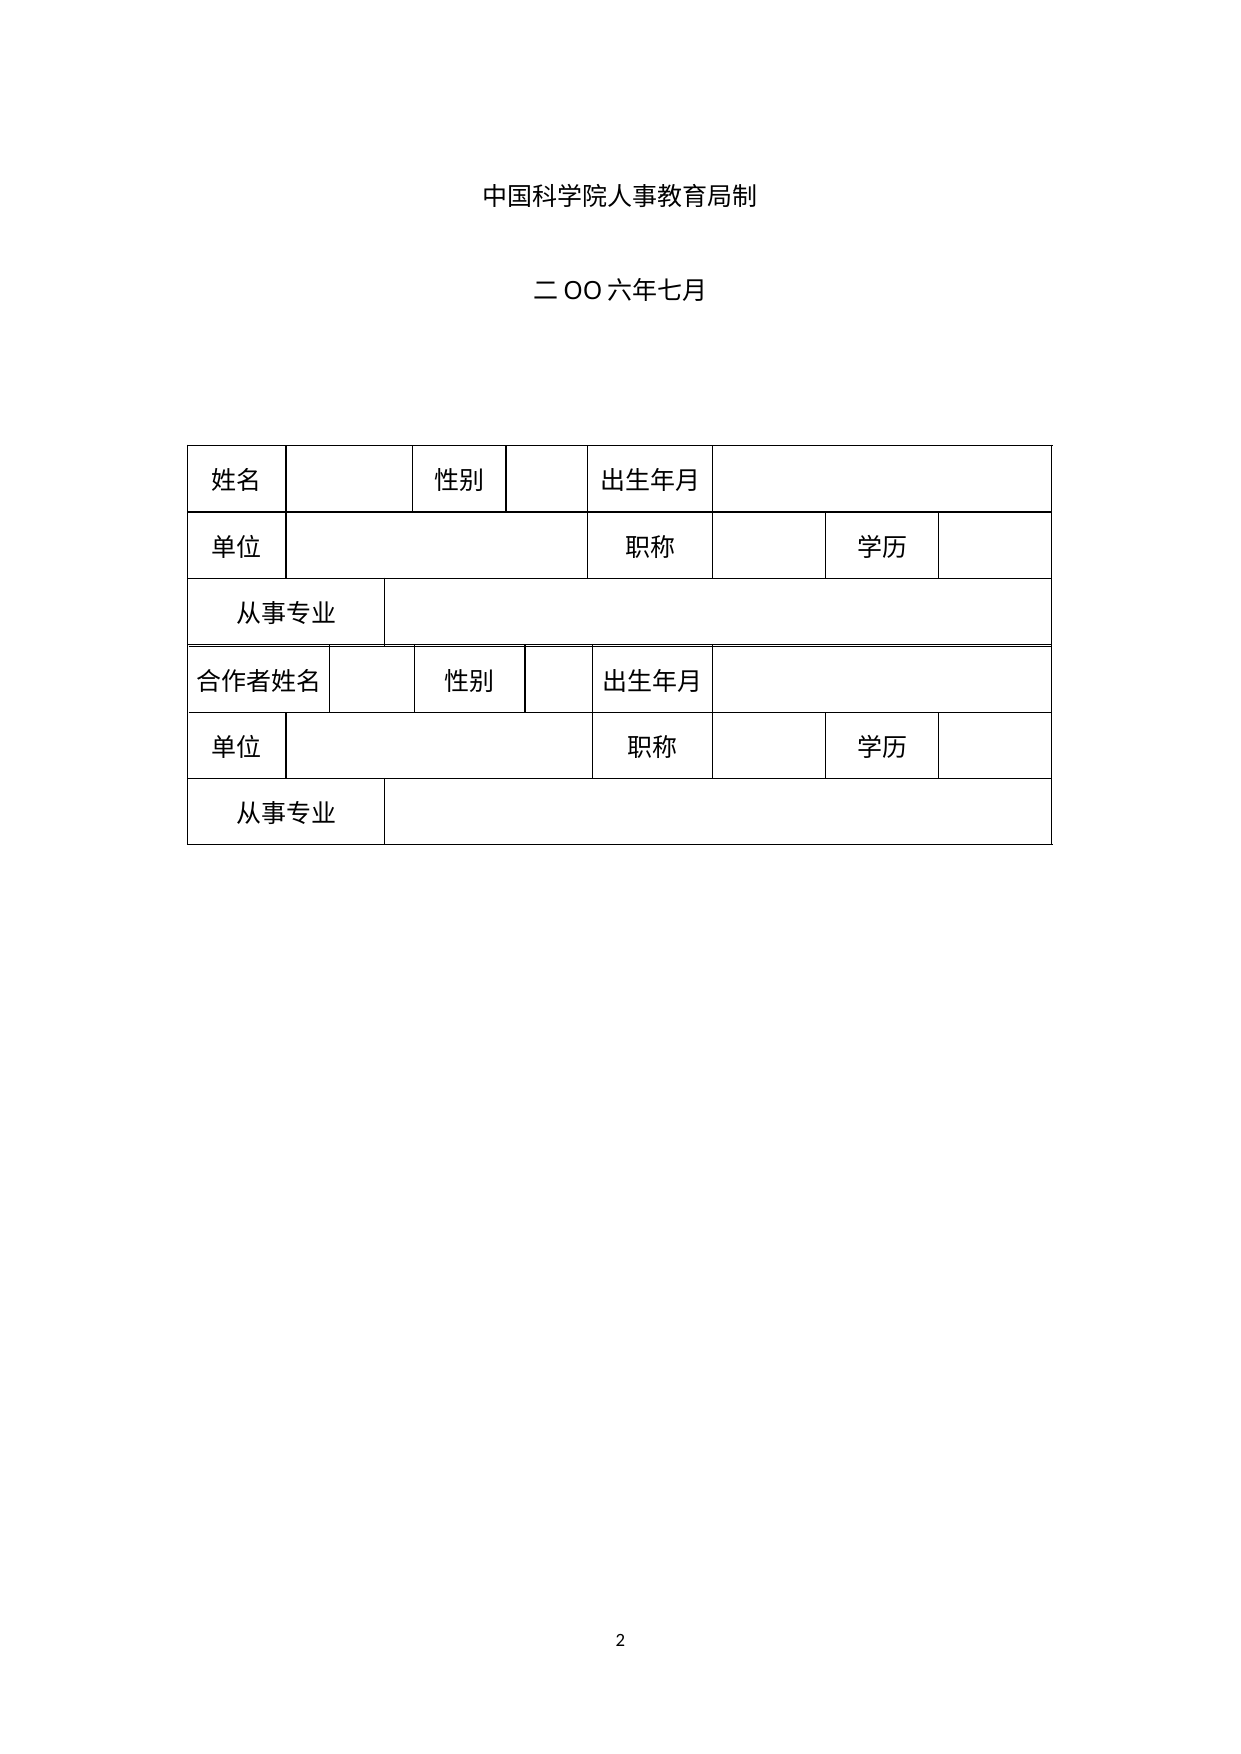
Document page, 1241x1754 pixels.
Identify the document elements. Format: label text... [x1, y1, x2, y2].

table_cell 性别 [415, 647, 524, 712]
table_cell 单位 [188, 513, 285, 578]
table_cell 合作者姓名 [188, 647, 329, 712]
table_cell [385, 779, 1051, 844]
table_cell 学历 [826, 513, 938, 578]
table_cell 学历 [826, 713, 938, 778]
table_header 性别 [413, 446, 505, 511]
table_header [713, 446, 1051, 511]
text 二ΟΟ六年七月 [187, 256, 1053, 321]
table_header 出生年月 [588, 446, 712, 511]
text 中国科学院人事教育局制 [187, 162, 1053, 227]
table_cell [939, 513, 1051, 578]
table_cell [287, 513, 587, 578]
table_cell 单位 [188, 713, 285, 778]
table_header [507, 446, 587, 511]
table_cell [330, 647, 414, 712]
table_cell [385, 579, 1051, 644]
table_cell 从事专业 [188, 579, 384, 644]
table_cell [287, 713, 592, 778]
table_header [287, 446, 412, 511]
table_header 姓名 [188, 446, 285, 511]
table_cell [713, 647, 1051, 712]
table_cell [526, 647, 592, 712]
table_cell 职称 [593, 713, 712, 778]
table_cell 出生年月 [593, 647, 712, 712]
table_cell 职称 [588, 513, 712, 578]
table_cell [713, 713, 825, 778]
table_cell 从事专业 [188, 779, 384, 844]
table_cell [939, 713, 1051, 778]
table_cell [713, 513, 825, 578]
